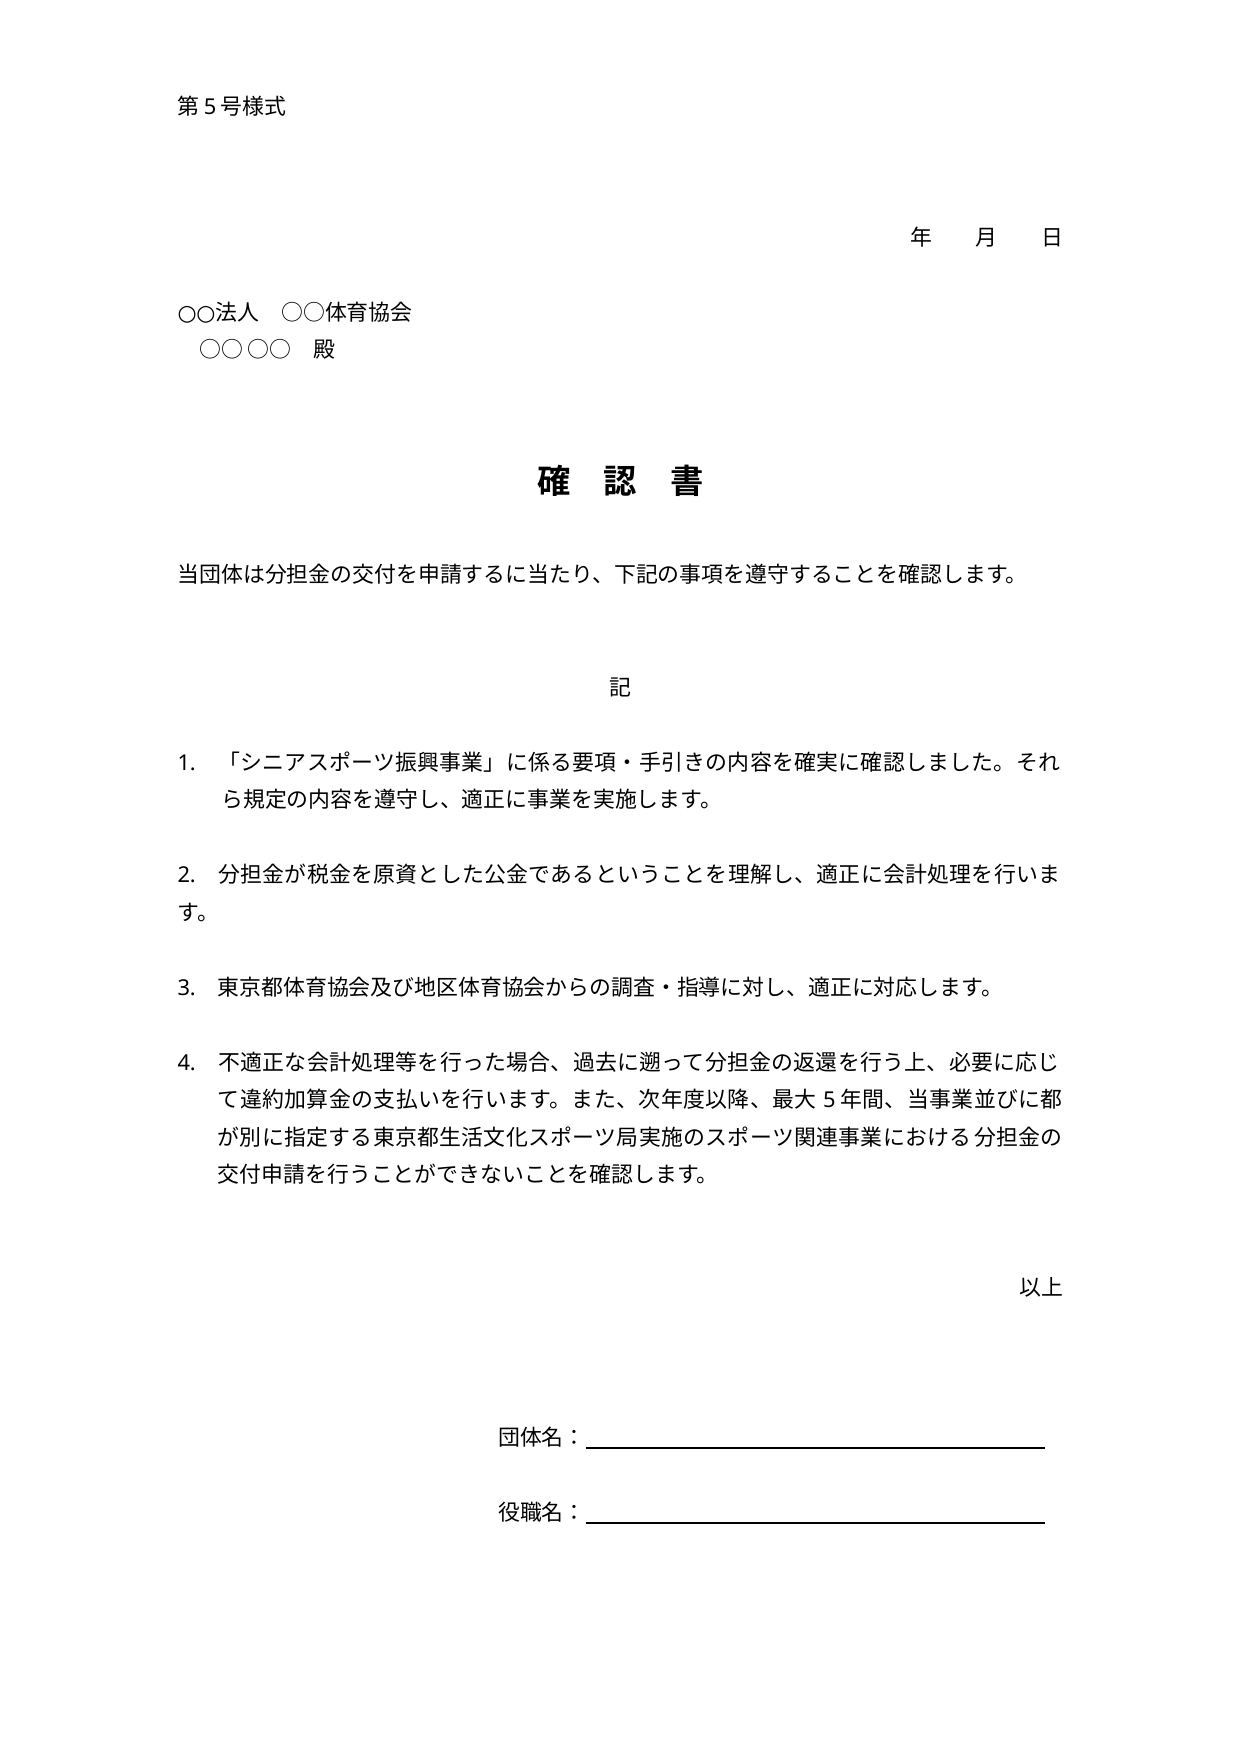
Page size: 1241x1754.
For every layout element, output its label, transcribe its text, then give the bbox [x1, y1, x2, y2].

text 年 月 日 [177, 217, 1063, 254]
text 2. 分担金が税金を原資とした公金であるということを理解し、適正に会計処理を行います。 [177, 854, 1063, 929]
text ○○ ○○ 殿 [177, 329, 1063, 367]
text 役職名： [498, 1492, 1063, 1529]
text 以上 [177, 1267, 1063, 1304]
text 確 認 書 [177, 442, 1063, 517]
text 1. 「シニアスポーツ振興事業」に係る要項・手引きの内容を確実に確認しました。それら規定の内容を遵守し、適正に事業を実施します。 [177, 742, 1063, 817]
text 団体名： [498, 1417, 1063, 1454]
text 当団体は分担金の交付を申請するに当たり、下記の事項を遵守することを確認します。 [177, 554, 1063, 592]
text 3. 東京都体育協会及び地区体育協会からの調査・指導に対し、適正に対応します。 [177, 967, 1063, 1004]
text ○○法人 ○○体育協会 [177, 292, 1063, 329]
text 4. 不適正な会計処理等を行った場合、過去に遡って分担金の返還を行う上、必要に応じて違約加算金の支払いを行います。また、次年度以降、最大5年間、当事業並びに都が別に指定する東京都生活文化スポーツ局実施のスポーツ関連事業における分担金の交付申請を行うことができないことを確認します。 [177, 1042, 1063, 1192]
subtitle 記 [177, 667, 1063, 704]
